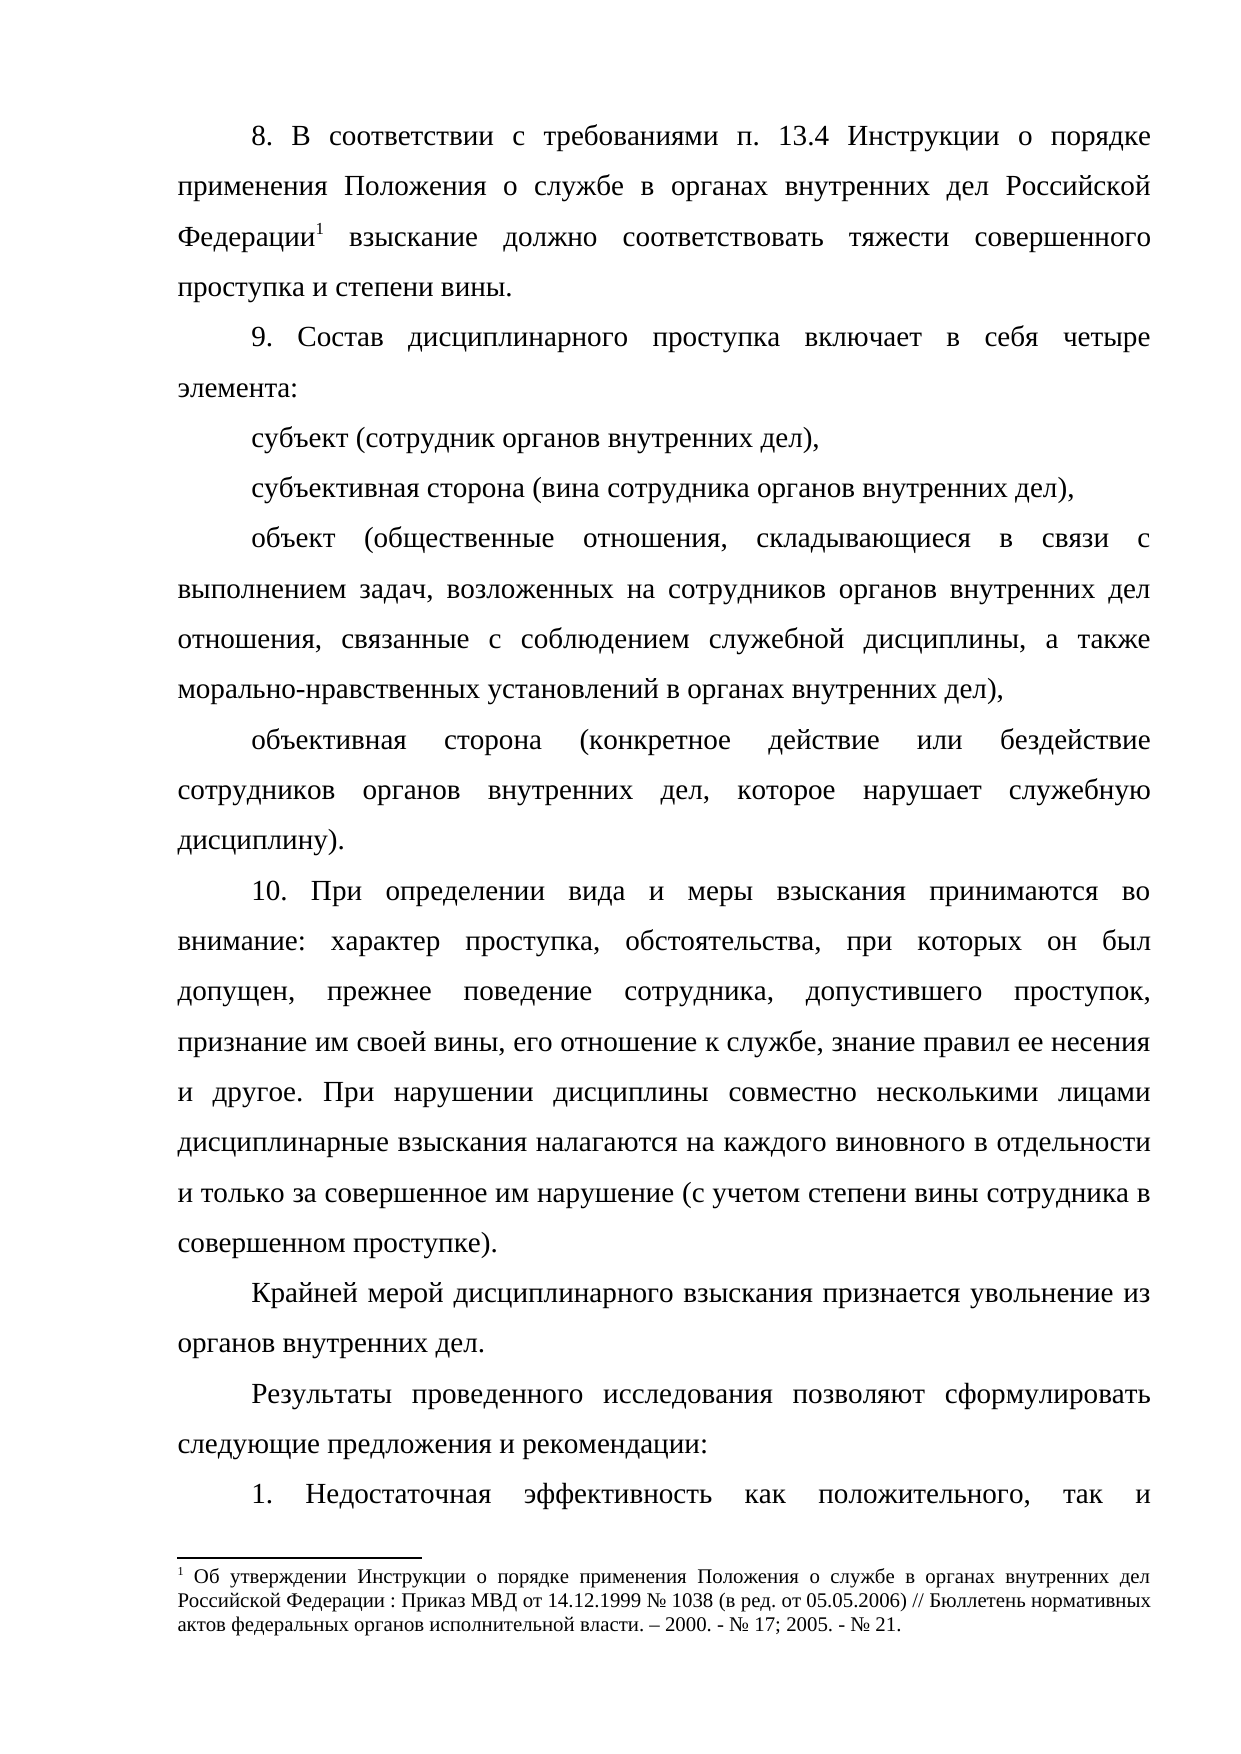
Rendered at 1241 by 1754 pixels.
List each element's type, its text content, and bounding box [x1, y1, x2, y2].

text объективная сторона (конкретное действие или бездействие сотрудников органов внутренних дел, которое нарушает служебную дисциплину). [177, 722, 1152, 856]
text 8. В соответствии с требованиями п. 13.4 Инструкции о порядке применения Положения о службе в органах внутренних дел Российской Федерации взыскание должно соответствовать тяжести совершенного проступка и степени вины. [177, 118, 1152, 303]
text субъект (сотрудник органов внутренних дел), [177, 420, 1152, 453]
text субъективная сторона (вина сотрудника органов внутренних дел), [177, 470, 1152, 504]
text 9. Состав дисциплинарного проступка включает в себя четыре элемента: [177, 319, 1152, 403]
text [177, 1477, 1152, 1510]
text объект (общественные отношения, складывающиеся в связи с выполнением задач, возложенных на сотрудников органов внутренних дел отношения, связанные с соблюдением служебной дисциплины, а также морально-нравственных установлений в органах внутренних дел), [177, 521, 1152, 705]
text 10. При определении вида и меры взыскания принимаются во внимание: характер проступка, обстоятельства, при которых он был допущен, прежнее поведение сотрудника, допустившего проступок, признание им своей вины, его отношение к службе, знание правил ее несения и другое. При нарушении дисциплины совместно несколькими лицами дисциплинарные взыскания налагаются на каждого виновного в отдельности и только за совершенное им нарушение (с учетом степени вины сотрудника в совершенном проступке). [177, 873, 1152, 1258]
text Результаты проведенного исследования позволяют сформулировать следующие предложения и рекомендации: [177, 1376, 1152, 1460]
text Крайней мерой дисциплинарного взыскания признается увольнение из органов внутренних дел. [177, 1275, 1152, 1359]
